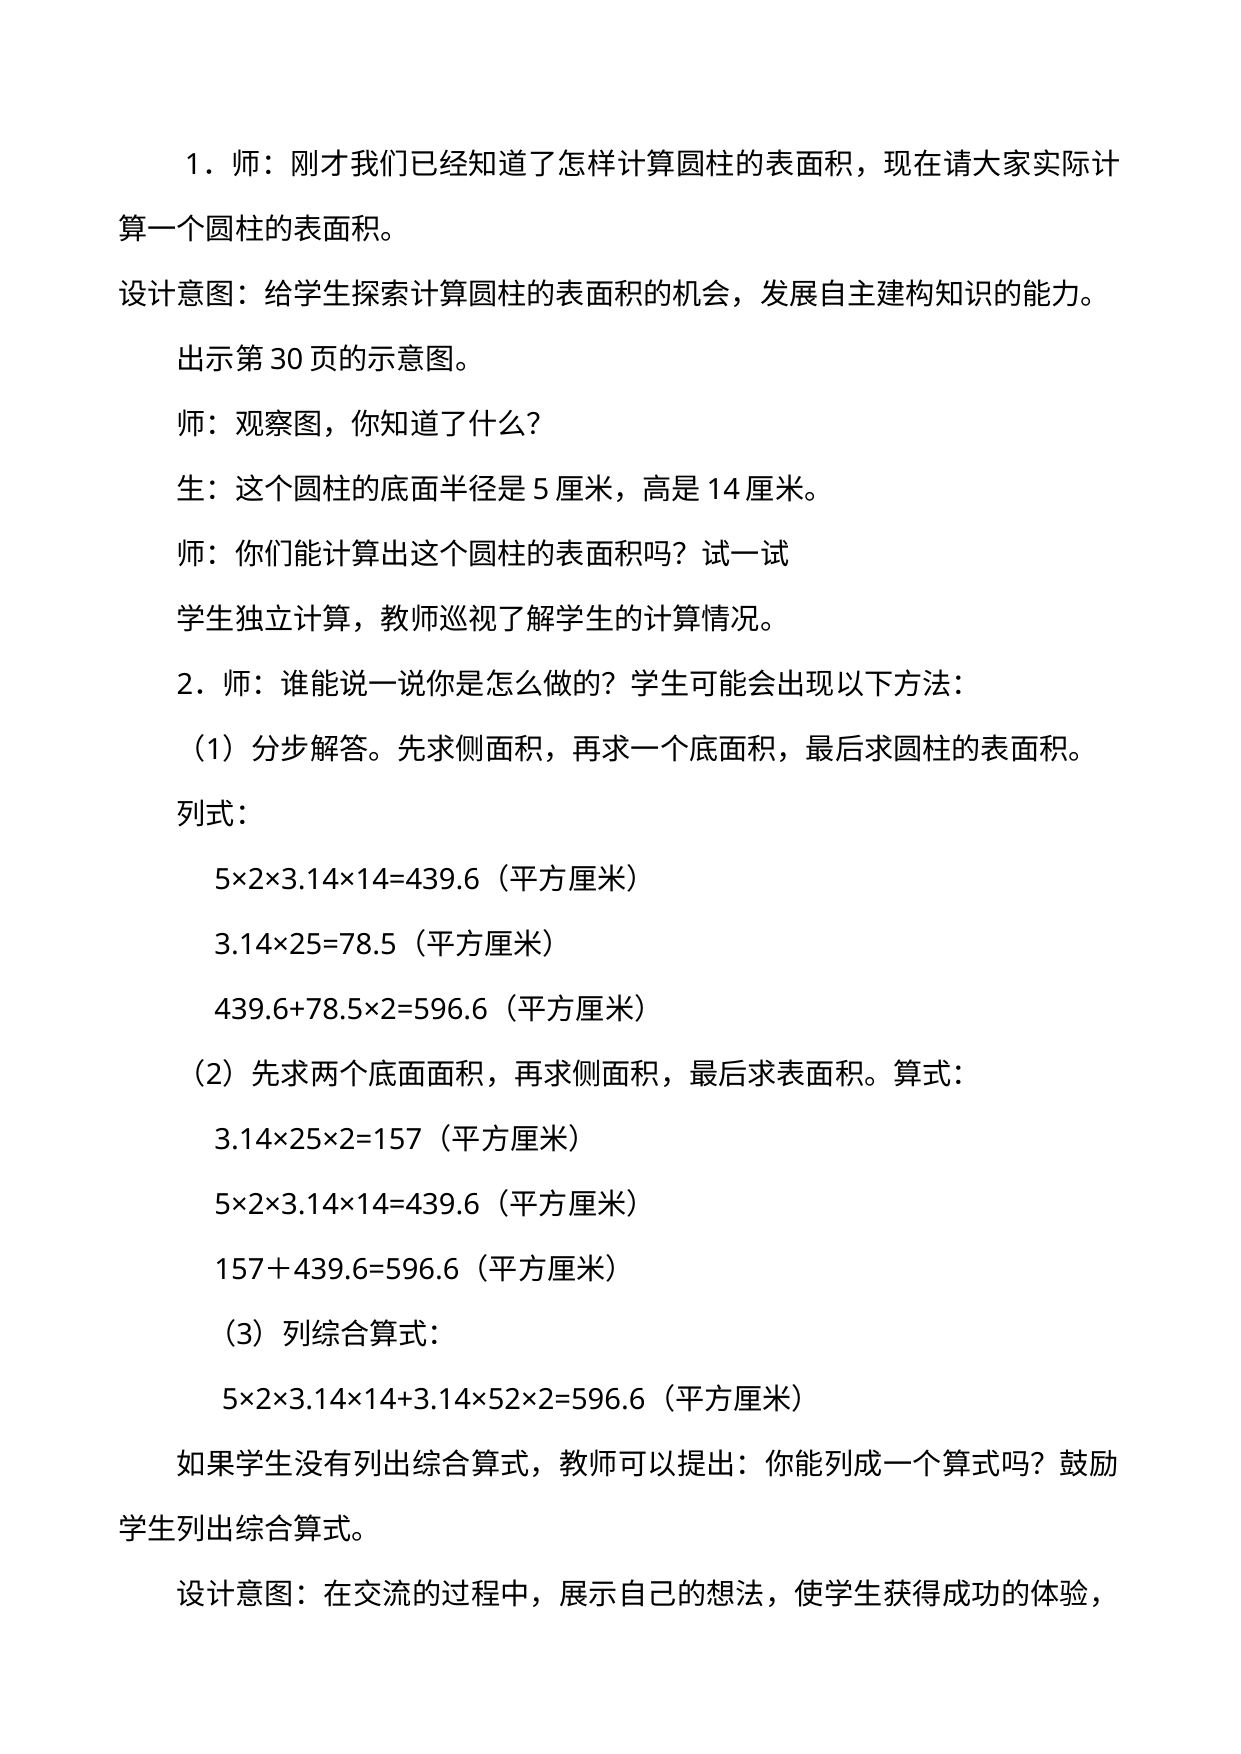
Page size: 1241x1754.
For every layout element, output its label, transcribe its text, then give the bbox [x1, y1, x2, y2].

text 5×2×3.14×14=439.6（平方厘米） [118, 844, 1122, 909]
text 3.14×25=78.5（平方厘米） [118, 909, 1122, 974]
text 5×2×3.14×14+3.14×52×2=596.6（平方厘米） [118, 1364, 1122, 1429]
text 列式： [118, 779, 1122, 844]
text 1．师：刚才我们已经知道了怎样计算圆柱的表面积，现在请大家实际计算一个圆柱的表面积。 [118, 129, 1122, 259]
text 3.14×25×2=157（平方厘米） [118, 1104, 1122, 1169]
text （3）列综合算式： [118, 1299, 1122, 1364]
text 师：你们能计算出这个圆柱的表面积吗？试一试 [118, 519, 1122, 584]
text 出示第30页的示意图。 [118, 324, 1122, 389]
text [118, 1559, 1122, 1624]
text 5×2×3.14×14=439.6（平方厘米） [118, 1169, 1122, 1234]
text 师：观察图，你知道了什么？ [118, 389, 1122, 454]
text （1）分步解答。先求侧面积，再求一个底面积，最后求圆柱的表面积。 [118, 714, 1122, 779]
text 如果学生没有列出综合算式，教师可以提出：你能列成一个算式吗？鼓励学生列出综合算式。 [118, 1429, 1122, 1559]
text （2）先求两个底面面积，再求侧面积，最后求表面积。算式： [118, 1039, 1122, 1104]
text 2．师：谁能说一说你是怎么做的？学生可能会出现以下方法： [118, 649, 1122, 714]
text 439.6+78.5×2=596.6（平方厘米） [118, 974, 1122, 1039]
text 生：这个圆柱的底面半径是，高是。 [118, 454, 1122, 519]
text 设计意图：给学生探索计算圆柱的表面积的机会，发展自主建构知识的能力。 [118, 259, 1122, 324]
text 学生独立计算，教师巡视了解学生的计算情况。 [118, 584, 1122, 649]
text 157＋439.6=596.6（平方厘米） [118, 1234, 1122, 1299]
